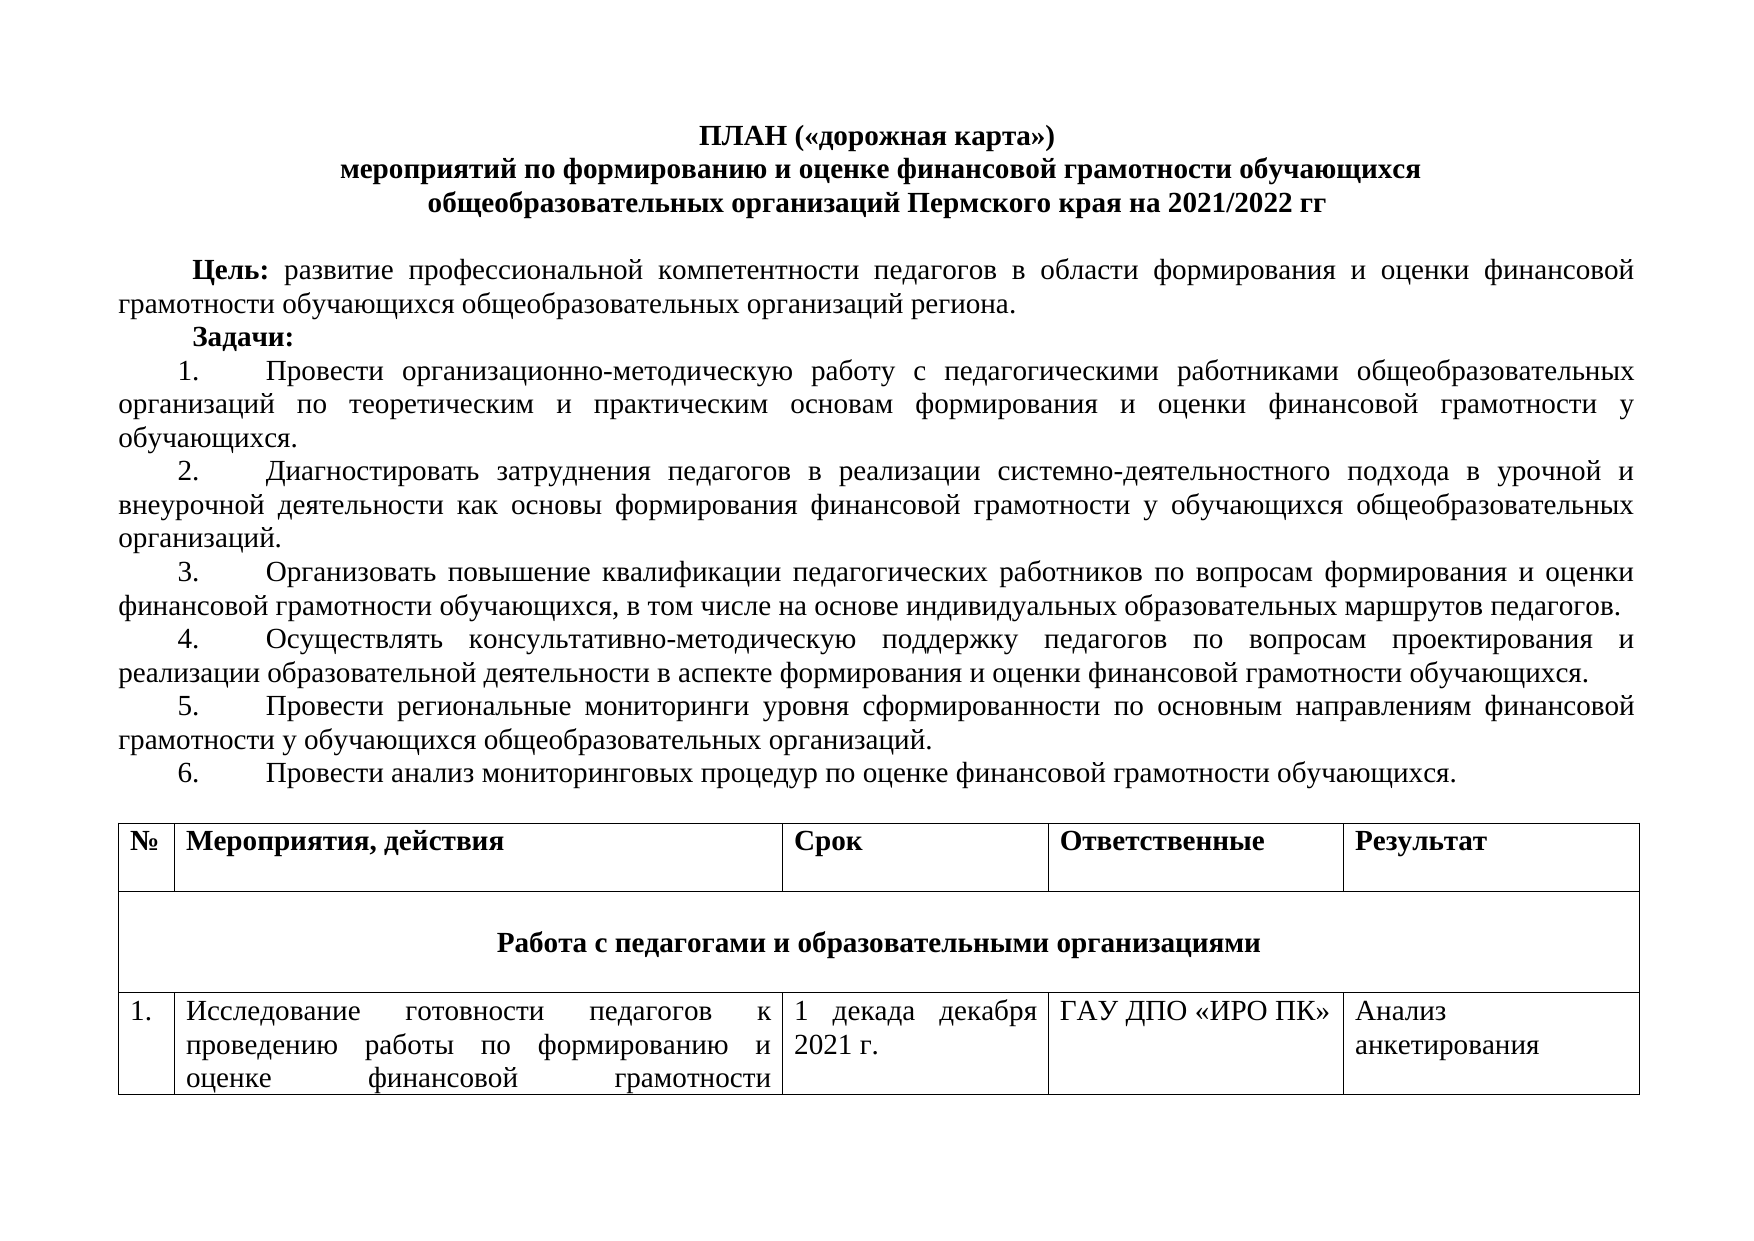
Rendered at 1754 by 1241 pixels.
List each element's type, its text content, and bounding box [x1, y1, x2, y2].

table_cell Работа с педагогами и образовательными организациями [119, 892, 1639, 992]
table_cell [783, 993, 1048, 1094]
list Провести анализ мониторинговых процедур по оценке финансовой грамотности обучающихся. [118, 755, 1636, 789]
list Диагностировать затруднения педагогов в реализации системно-деятельностного подхода в урочной и внеурочной деятельности как основы формирования финансовой грамотности у обучающихся общеобразовательных организаций. [118, 453, 1636, 554]
table_header Ответственные [1049, 824, 1343, 891]
table_header Результат [1344, 824, 1639, 891]
text Задачи: [118, 319, 1636, 353]
list Провести региональные мониторинги уровня сформированности по основным направлениям финансовой грамотности у обучающихся общеобразовательных организаций. [118, 688, 1636, 755]
table_header № [119, 824, 174, 891]
table_cell ГАУ ДПО «ИРО ПК» [1049, 993, 1343, 1094]
table_header Срок [783, 824, 1048, 891]
table_cell [119, 993, 174, 1094]
text мероприятий по формированию и оценке финансовой грамотности обучающихся [118, 152, 1636, 185]
list Осуществлять консультативно-методическую поддержку педагогов по вопросам проектирования и реализации образовательной деятельности в аспекте формирования и оценки финансовой грамотности обучающихся. [118, 621, 1636, 688]
text Цель: развитие профессиональной компетентности педагогов в области формирования и оценки финансовой грамотности обучающихся общеобразовательных организаций региона. [118, 252, 1636, 319]
table_header Мероприятия, действия [175, 824, 782, 891]
text общеобразовательных организаций Пермского края на 2021/2022 гг [118, 185, 1636, 219]
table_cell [1344, 993, 1639, 1094]
text ПЛАН («дорожная карта») [118, 118, 1636, 152]
list Провести организационно-методическую работу с педагогическими работниками общеобразовательных организаций по теоретическим и практическим основам формирования и оценки финансовой грамотности у обучающихся. [118, 353, 1636, 453]
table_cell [175, 993, 782, 1094]
list Организовать повышение квалификации педагогических работников по вопросам формирования и оценки финансовой грамотности обучающихся, в том числе на основе индивидуальных образовательных маршрутов педагогов. [118, 554, 1636, 621]
